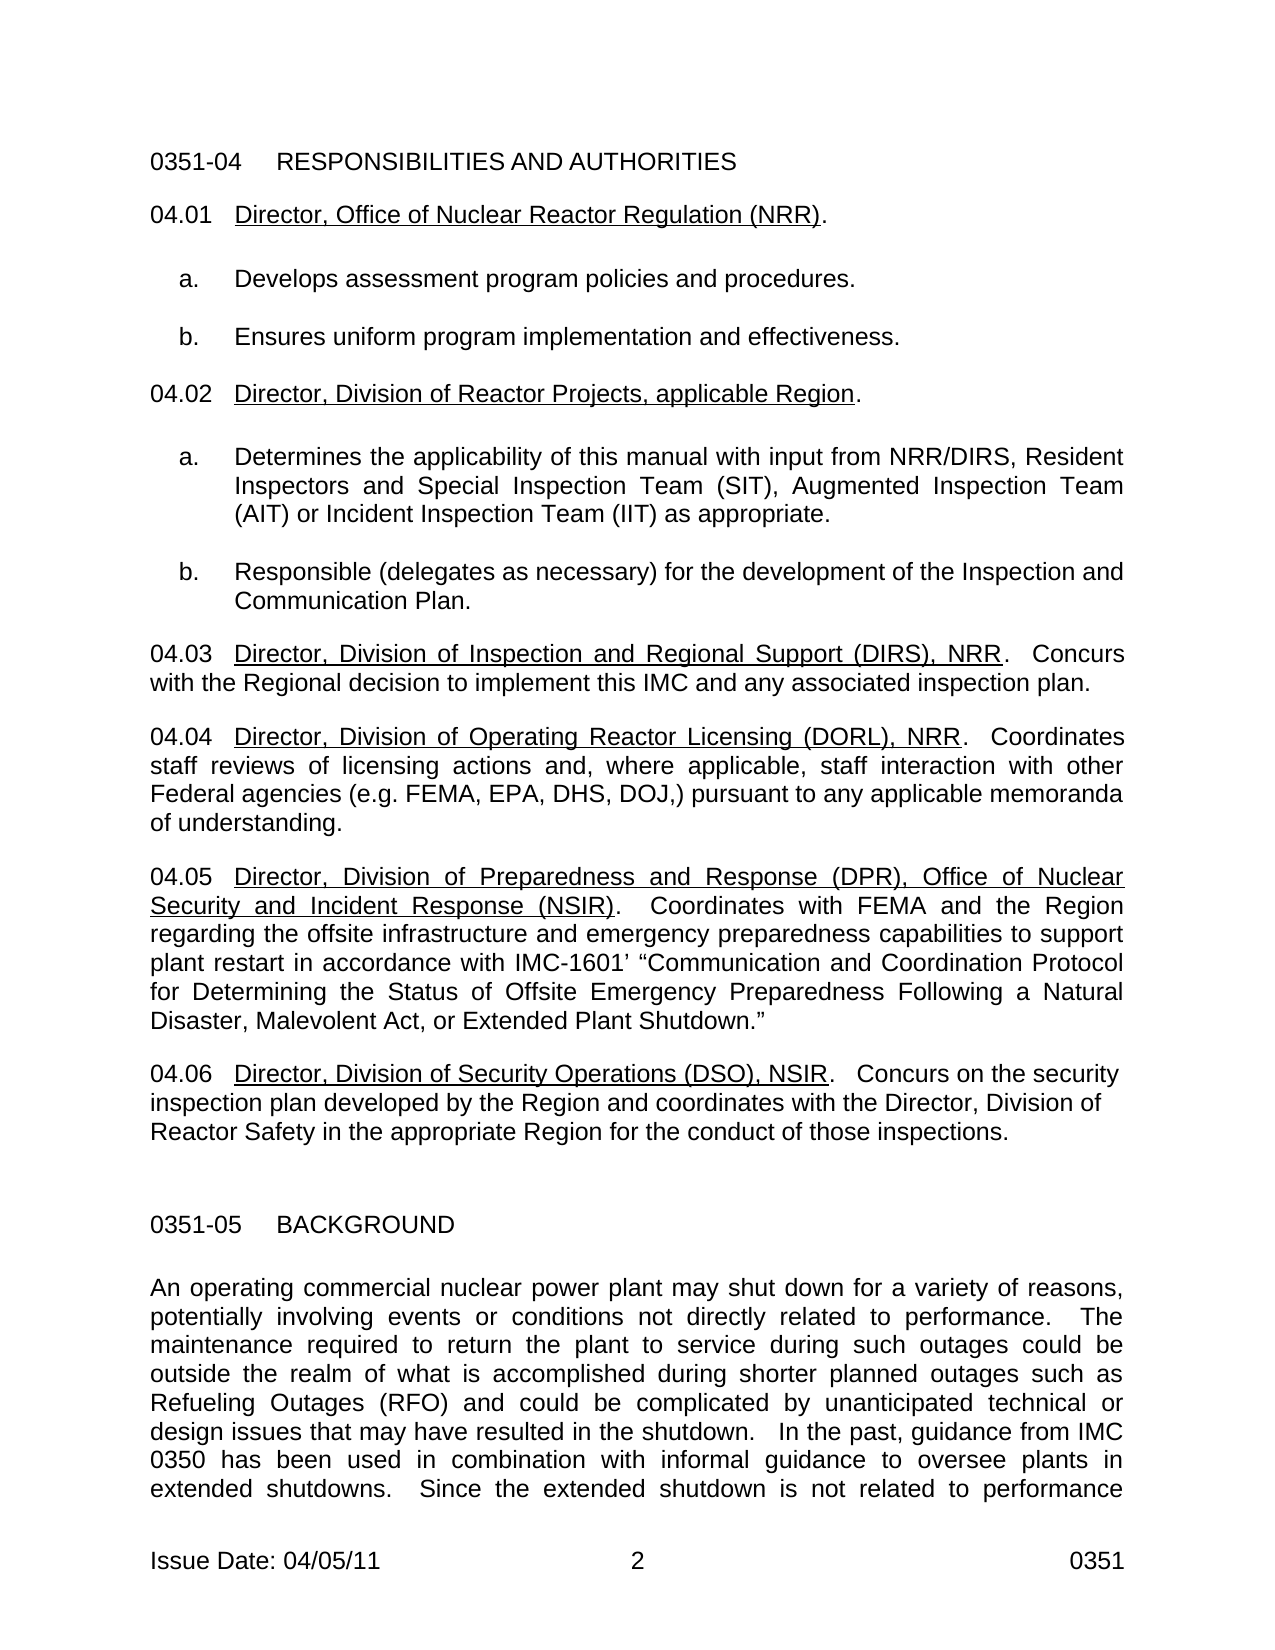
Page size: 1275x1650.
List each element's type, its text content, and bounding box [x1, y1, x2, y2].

subtitle 04.03 Director, Division of Inspection and Regional Support (DIRS), NRR. Concurs with the Regional decision to implement this IMC and any associated inspection plan. [150, 639, 1125, 697]
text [150, 1273, 1125, 1503]
list Responsible (delegates as necessary) for the development of the Inspection and Communication Plan. [178, 557, 1125, 614]
subtitle 04.04 Director, Division of Operating Reactor Licensing (DORL), NRR. Coordinates staff reviews of licensing actions and, where applicable, staff interaction with other Federal agencies (e.g. FEMA, EPA, DHS, DOJ,) pursuant to any applicable memoranda of understanding. [150, 722, 1125, 837]
subtitle 04.05 Director, Division of Preparedness and Response (DPR), Office of Nuclear Security and Incident Response (NSIR). Coordinates with FEMA and the Region regarding the offsite infrastructure and emergency preparedness capabilities to support plant restart in accordance with IMC-1601’ “Communication and Coordination Protocol for Determining the Status of Offsite Emergency Preparedness Following a Natural Disaster, Malevolent Act, or Extended Plant Shutdown.” [150, 862, 1125, 1034]
subtitle 04.06 Director, Division of Security Operations (DSO), NSIR. Concurs on the security inspection plan developed by the Region and coordinates with the Director, Division of Reactor Safety in the appropriate Region for the conduct of those inspections. [150, 1059, 1125, 1146]
subtitle 0351-04 RESPONSIBILITIES AND AUTHORITIES [150, 147, 1125, 175]
subtitle 0351-05 BACKGROUND [150, 1210, 1125, 1239]
list Determines the applicability of this manual with input from NRR/DIRS, Resident Inspectors and Special Inspection Team (SIT), Augmented Inspection Team (AIT) or Incident Inspection Team (IIT) as appropriate. [178, 442, 1125, 528]
list Ensures uniform program implementation and effectiveness. [178, 322, 1125, 350]
list Develops assessment program policies and procedures. [178, 264, 1125, 293]
subtitle Director, Division of Reactor Projects, applicable Region. [150, 379, 1125, 408]
subtitle 04.01 Director, Office of Nuclear Reactor Regulation (NRR). [150, 200, 1125, 229]
